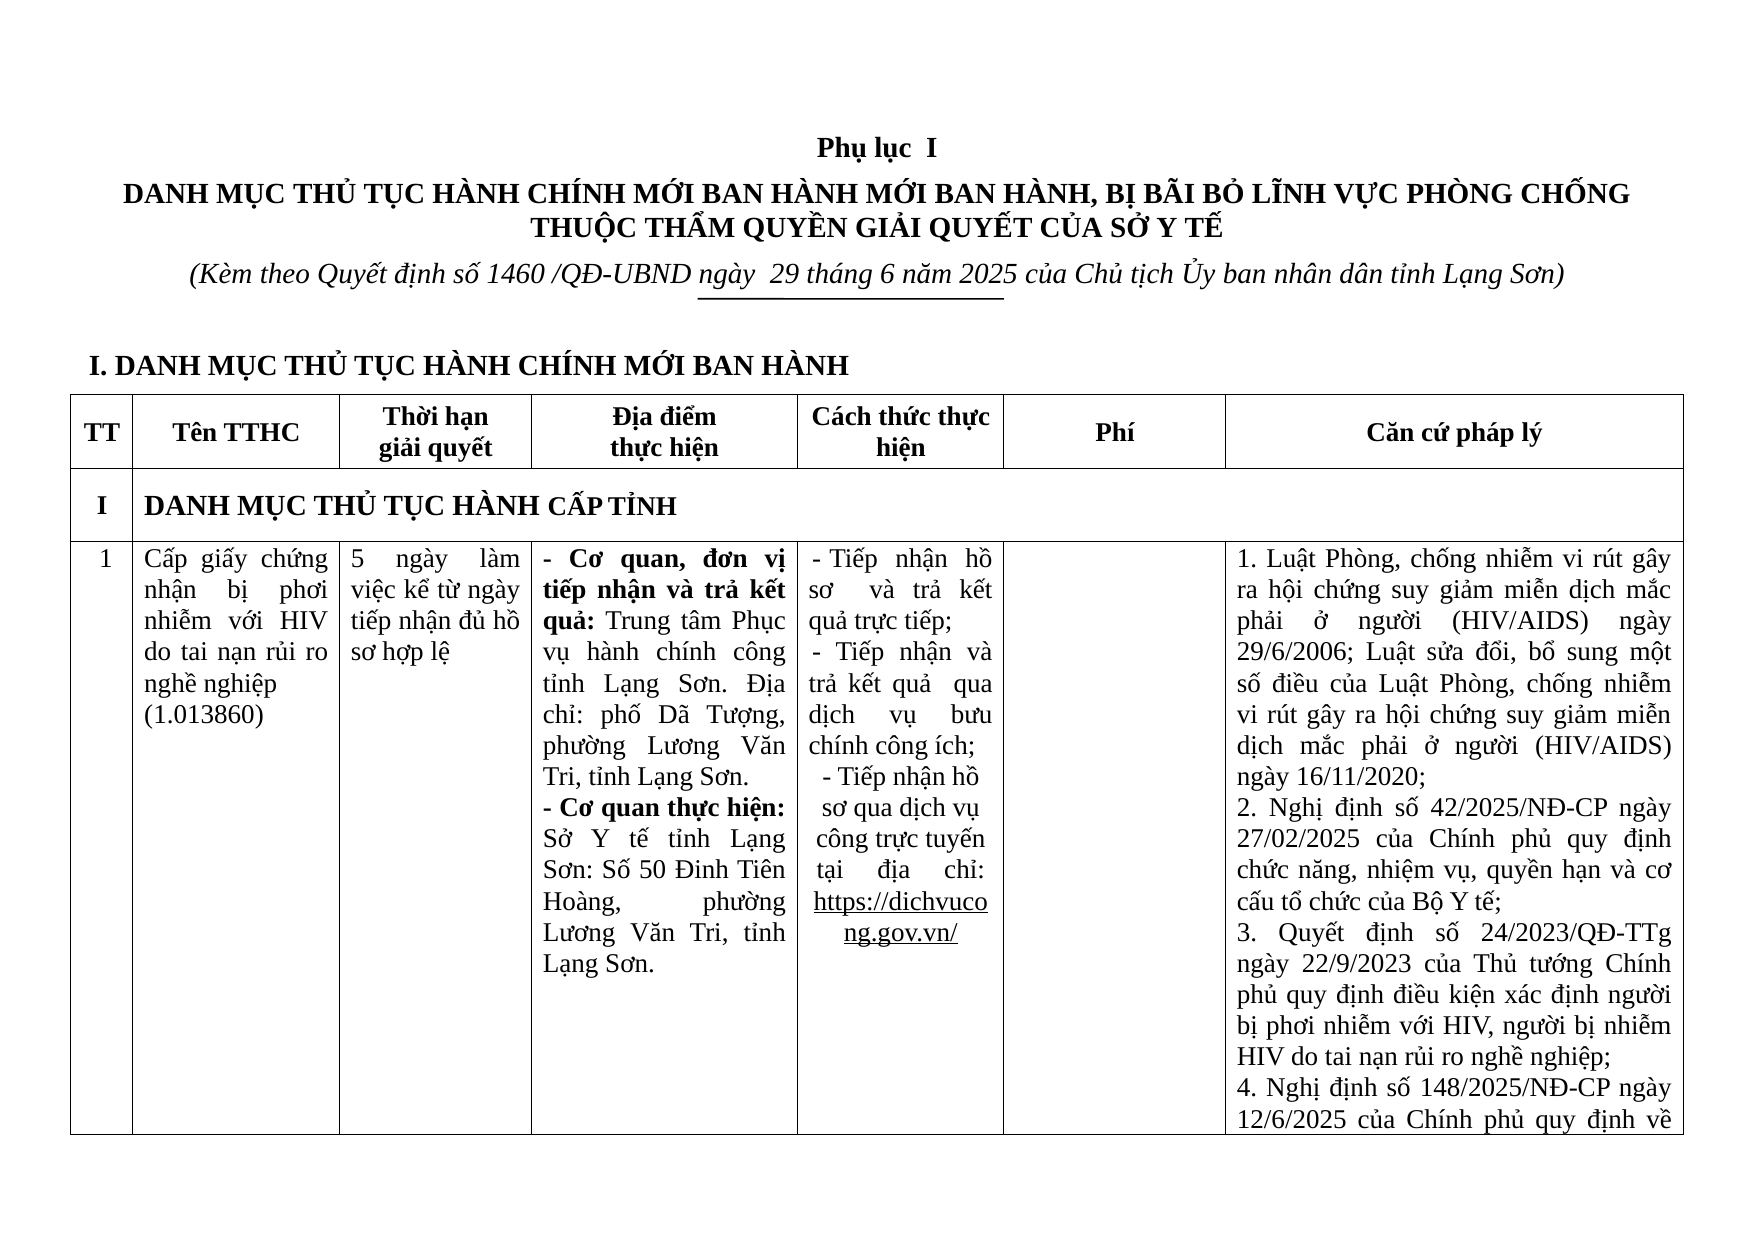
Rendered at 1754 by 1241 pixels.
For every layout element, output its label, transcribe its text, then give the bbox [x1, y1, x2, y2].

table_header Cách thức thực hiện [798, 395, 1003, 468]
table_header Tên TTHC [133, 395, 339, 468]
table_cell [1226, 542, 1683, 1134]
table_cell DANH MỤC THỦ TỤC HÀNH CẤP TỈNH [133, 469, 1683, 541]
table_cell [798, 542, 1003, 1134]
table_header Căn cứ pháp lý [1226, 395, 1683, 468]
table_header Thời hạn giải quyết [340, 395, 531, 468]
text (Kèm theo Quyết định số 1460 /QĐ-UBND ngày 29 tháng 6 năm 2025 của Chủ tịch Ủy ban nhân dân tỉnh Lạng Sơn) [89, 256, 1665, 290]
text DANH MỤC THỦ TỤC HÀNH CHÍNH MỚI BAN HÀNH MỚI BAN HÀNH, BỊ BÃI BỎ LĨNH VỰC PHÒNG CHỐNG THUỘC THẨM QUYỀN GIẢI QUYẾT CỦA SỞ Y TẾ [89, 177, 1665, 244]
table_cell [133, 542, 339, 1134]
table_cell I [71, 469, 132, 541]
table_header Phí [1004, 395, 1225, 468]
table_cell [532, 542, 797, 1134]
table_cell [340, 542, 531, 1134]
text I. DANH MỤC THỦ TỤC HÀNH CHÍNH MỚI BAN HÀNH [89, 348, 1665, 382]
table_header Địa điểm thực hiện [532, 395, 797, 468]
table_cell [1004, 542, 1225, 1134]
table_cell [71, 542, 132, 1134]
text Phụ lục I [89, 131, 1665, 164]
table_header TT [71, 395, 132, 468]
